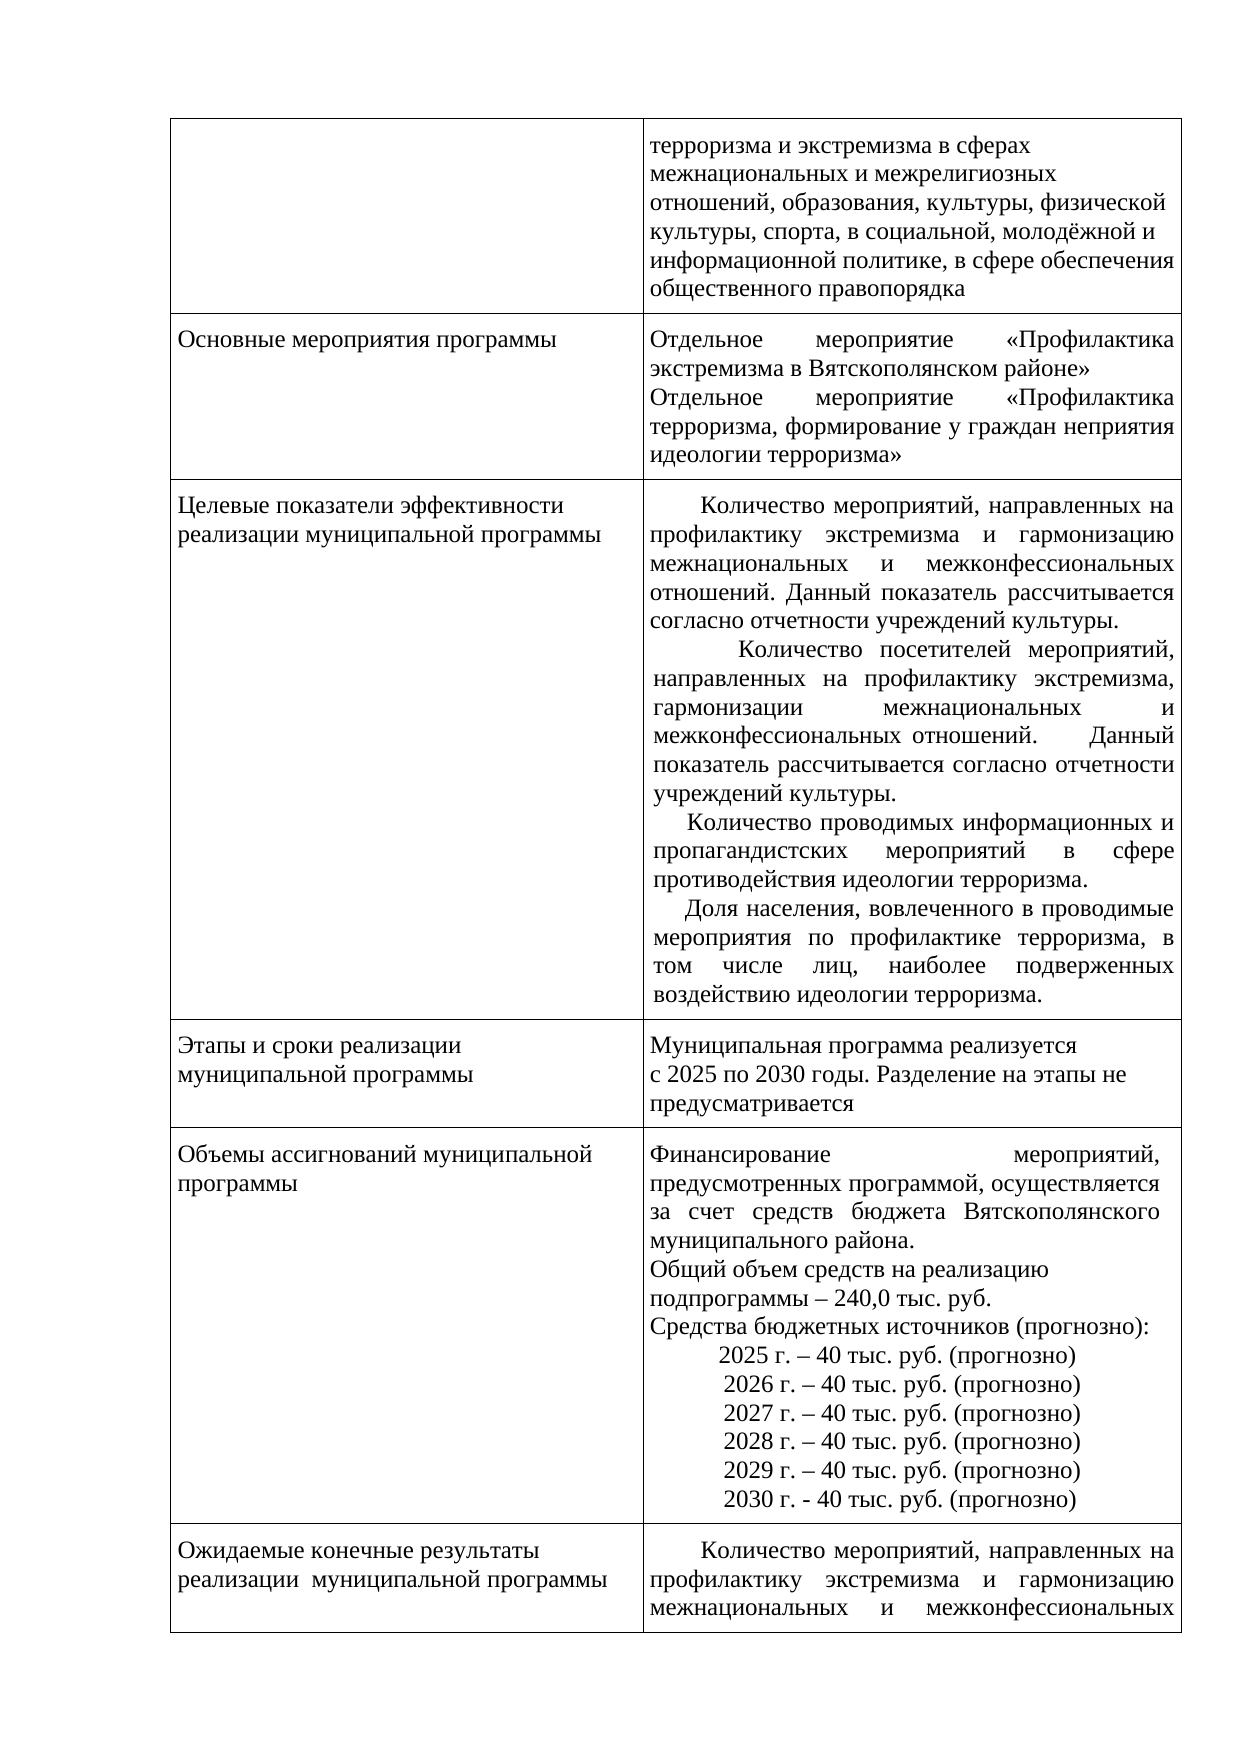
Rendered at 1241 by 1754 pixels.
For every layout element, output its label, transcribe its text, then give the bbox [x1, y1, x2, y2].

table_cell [171, 1524, 643, 1632]
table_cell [171, 119, 643, 313]
table_cell Финансирование мероприятий, предусмотренных программой, осуществляется за счет средств бюджета Вятскополянского муниципального района. Общий объем средств на реализацию подпрограммы – 240,0 тыс. руб. Средства бюджетных источников (прогнозно): 2025 г. – 40 тыс. руб. (прогнозно) 2026 г. – 40 тыс. руб. (прогнозно) 2027 г. – 40 тыс. руб. (прогнозно) 2028 г. – 40 тыс. руб. (прогнозно) 2029 г. – 40 тыс. руб. (прогнозно) 2030 г. - 40 тыс. руб. (прогнозно) [644, 1128, 1181, 1523]
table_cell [644, 1524, 1181, 1632]
table_cell Количество мероприятий, направленных на профилактику экстремизма и гармонизацию межнациональных и межконфессиональных отношений. Данный показатель рассчитывается согласно отчетности учреждений культуры. Количество посетителей мероприятий, направленных на профилактику экстремизма, гармонизации межнациональных и межконфессиональных отношений. Данный показатель рассчитывается согласно отчетности учреждений культуры. Количество проводимых информационных и пропагандистских мероприятий в сфере противодействия идеологии терроризма. Доля населения, вовлеченного в проводимые мероприятия по профилактике терроризма, в том числе лиц, наиболее подверженных воздействию идеологии терроризма. [644, 480, 1181, 1019]
table_cell Муниципальная программа реализуется с 2025 по 2030 годы. Разделение на этапы не предусматривается [644, 1020, 1181, 1127]
table_cell Этапы и сроки реализации муниципальной программы [171, 1020, 643, 1127]
table_cell Основные мероприятия программы [171, 314, 643, 479]
table_cell Объемы ассигнований муниципальной программы [171, 1128, 643, 1523]
table_cell Целевые показатели эффективности реализации муниципальной программы [171, 480, 643, 1019]
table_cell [644, 119, 1181, 313]
table_cell Отдельное мероприятие «Профилактика экстремизма в Вятскополянском районе» Отдельное мероприятие «Профилактика терроризма, формирование у граждан неприятия идеологии терроризма» [644, 314, 1181, 479]
